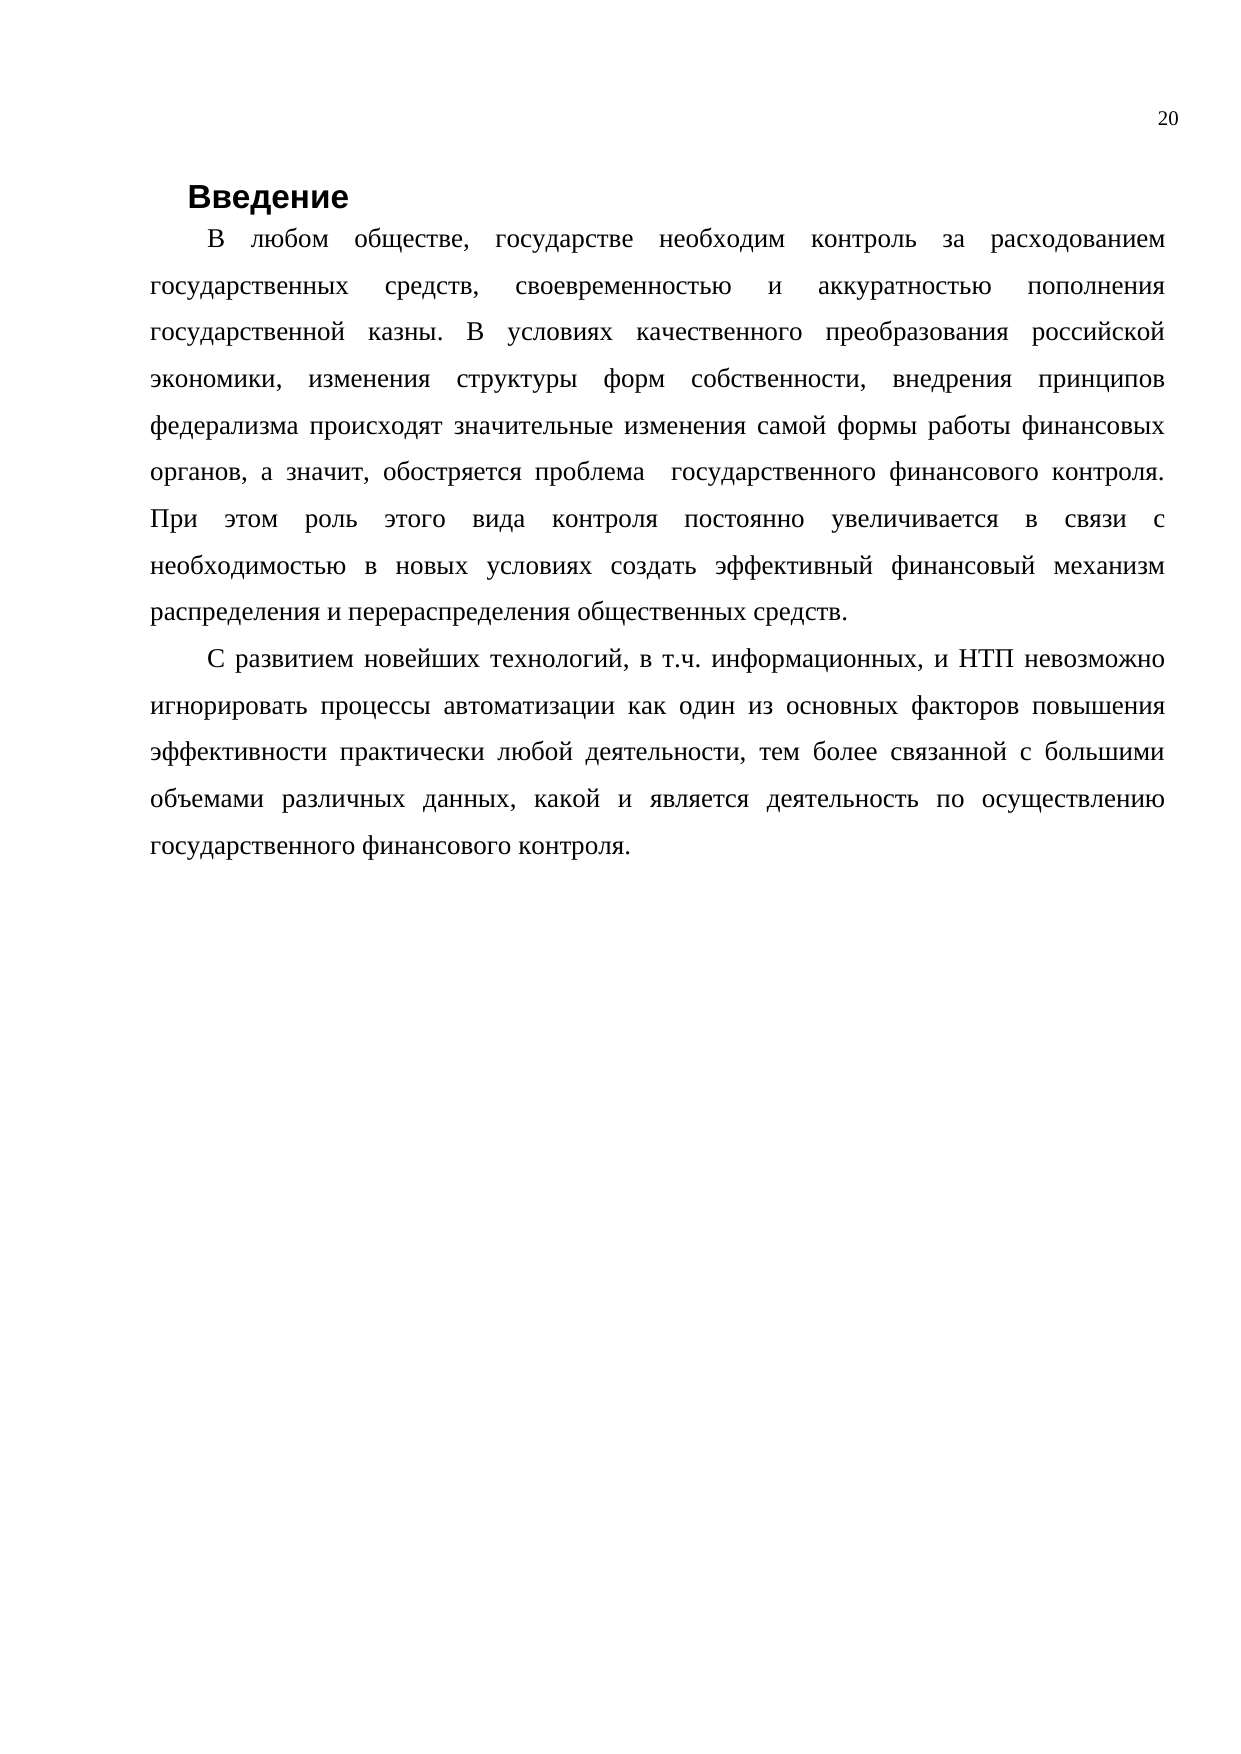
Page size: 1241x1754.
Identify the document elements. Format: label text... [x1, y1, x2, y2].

subtitle Введение [187, 177, 1166, 216]
text С развитием новейших технологий, в т.ч. информационных, и НТП невозможно игнорировать процессы автоматизации как один из основных факторов повышения эффективности практически любой деятельности, тем более связанной с большими объемами различных данных, какой и является деятельность по осуществлению государственного финансового контроля. [150, 642, 1166, 860]
text В любом обществе, государстве необходим контроль за расходованием государственных средств, своевременностью и аккуратностью пополнения государственной казны. В условиях качественного преобразования российской экономики, изменения структуры форм собственности, внедрения принципов федерализма происходят значительные изменения самой формы работы финансовых органов, а значит, обостряется проблема государственного финансового контроля. При этом роль этого вида контроля постоянно увеличивается в связи с необходимостью в новых условиях создать эффективный финансовый механизм распределения и перераспределения общественных средств. [150, 222, 1166, 627]
